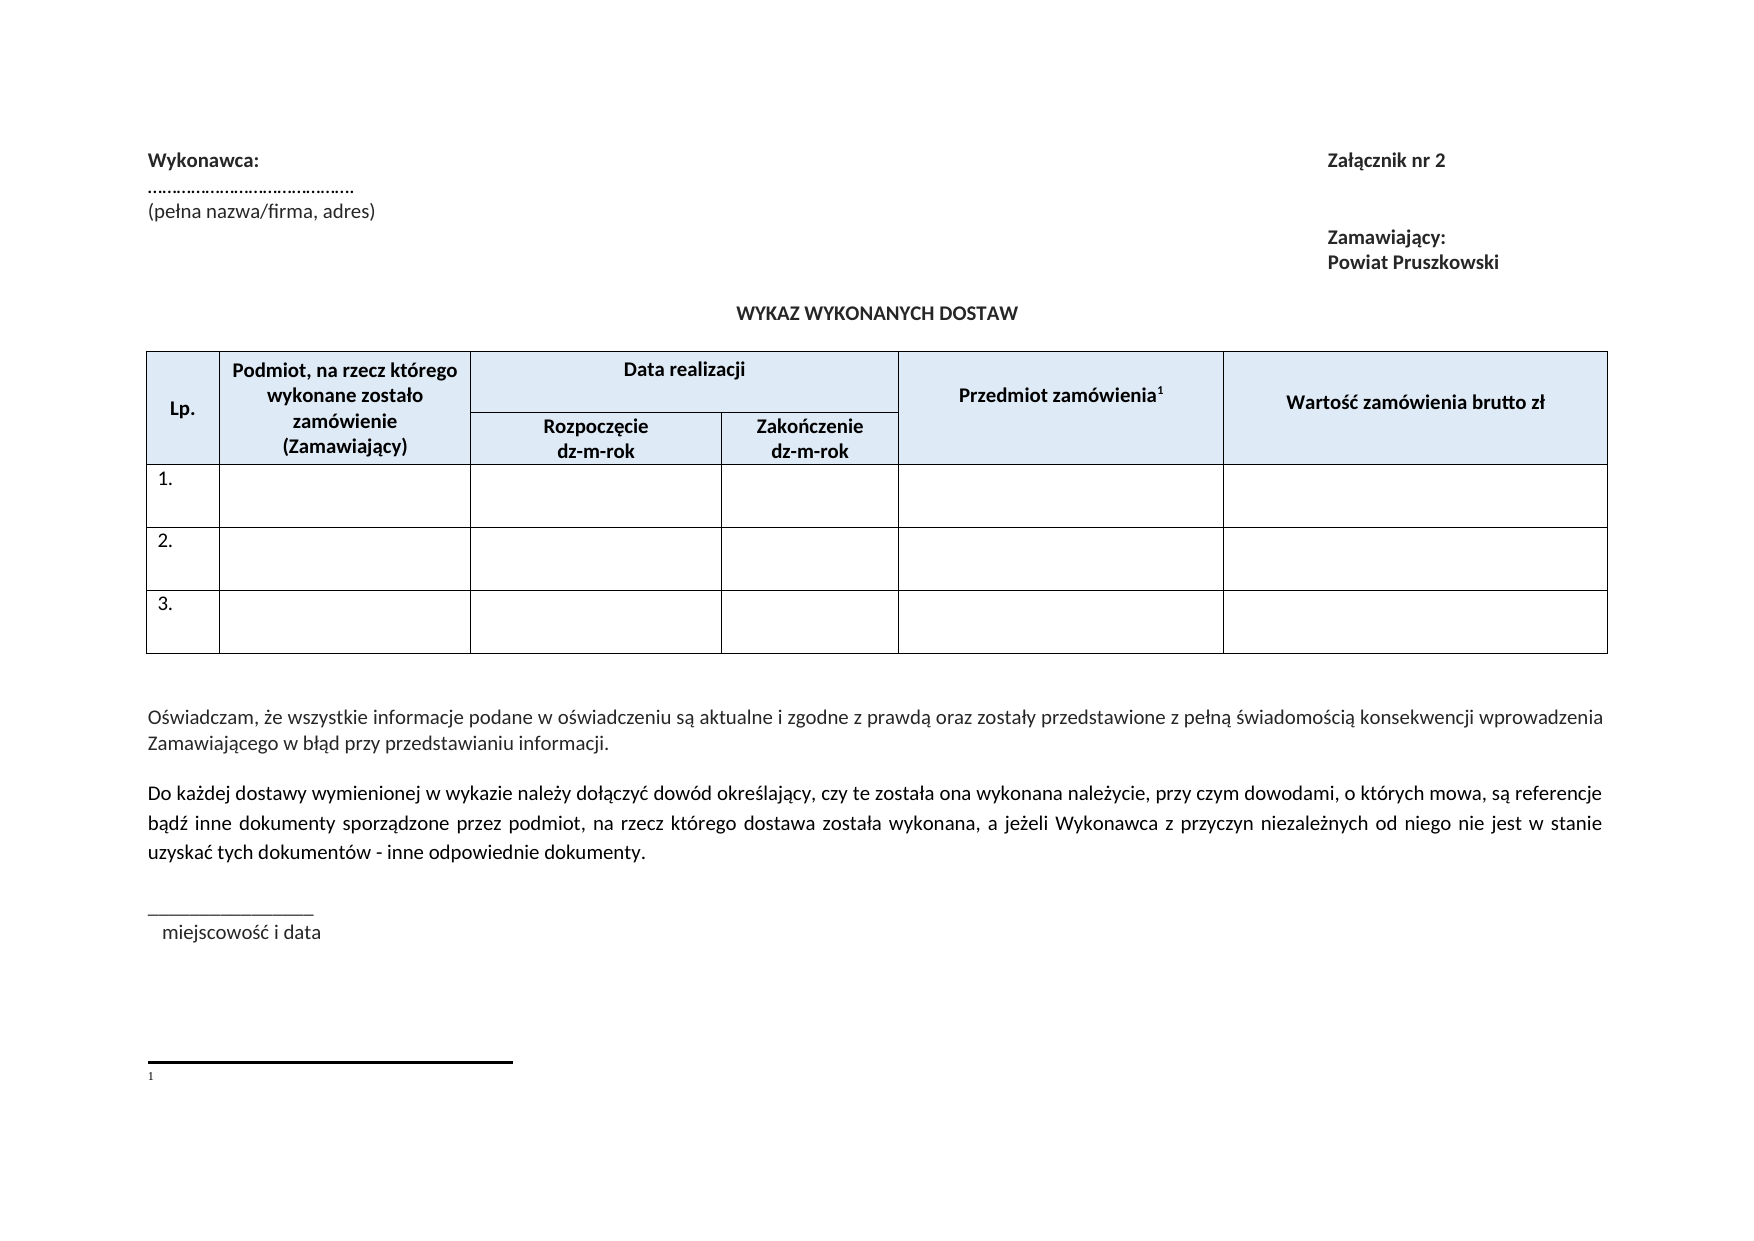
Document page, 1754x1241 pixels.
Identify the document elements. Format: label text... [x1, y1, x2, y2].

table_cell [220, 591, 470, 652]
table_cell [722, 465, 898, 527]
table_cell [147, 591, 219, 652]
table_header Wartość zamówienia brutto zł [1224, 352, 1607, 464]
table_cell [899, 465, 1223, 527]
table_cell Rozpoczęcie dz-m-rok [471, 413, 721, 464]
table_cell [722, 591, 898, 652]
table_cell [1224, 465, 1607, 527]
table_header Podmiot, na rzecz którego wykonane zostało zamówienie (Zamawiający) [220, 352, 470, 464]
text Zamawiający: [1254, 224, 1606, 249]
text miejscowość i data [148, 919, 1606, 944]
table_cell [1224, 591, 1607, 652]
table_cell [899, 528, 1223, 589]
table_cell [899, 591, 1223, 652]
text ……………………………………. [148, 173, 1606, 198]
table_cell [220, 465, 470, 527]
text Powiat Pruszkowski [1254, 249, 1606, 275]
table_header Data realizacji [471, 352, 898, 412]
table_cell [722, 528, 898, 589]
table_header Lp. [147, 352, 219, 464]
table_cell [147, 465, 219, 527]
table_cell [471, 528, 721, 589]
text ________________ [148, 893, 1606, 919]
text (pełna nazwa/firma, adres) [148, 198, 1607, 224]
table_cell [471, 465, 721, 527]
table_cell [220, 528, 470, 589]
text WYKAZ WYKONANYCH DOSTAW [148, 300, 1606, 326]
table_cell [1224, 528, 1607, 589]
table_cell [471, 591, 721, 652]
table_cell Zakończenie dz-m-rok [722, 413, 898, 464]
table_cell [147, 528, 219, 589]
text Do każdej dostawy wymienionej w wykazie należy dołączyć dowód określający, czy te została ona wykonana należycie, przy czym dowodami, o których mowa, są referencje bądź inne dokumenty sporządzone przez podmiot, na rzecz którego dostawa została wykonana, a jeżeli Wykonawca z przyczyn niezależnych od niego nie jest w stanie uzyskać tych dokumentów - inne odpowiednie dokumenty. [148, 781, 1606, 864]
text Wykonawca: Załącznik nr 2 [148, 148, 1606, 173]
text Oświadczam, że wszystkie informacje podane w oświadczeniu są aktualne i zgodne z prawdą oraz zostały przedstawione z pełną świadomością konsekwencji wprowadzenia Zamawiającego w błąd przy przedstawianiu informacji. [148, 704, 1606, 755]
table_header Przedmiot zamówienia [899, 352, 1223, 464]
